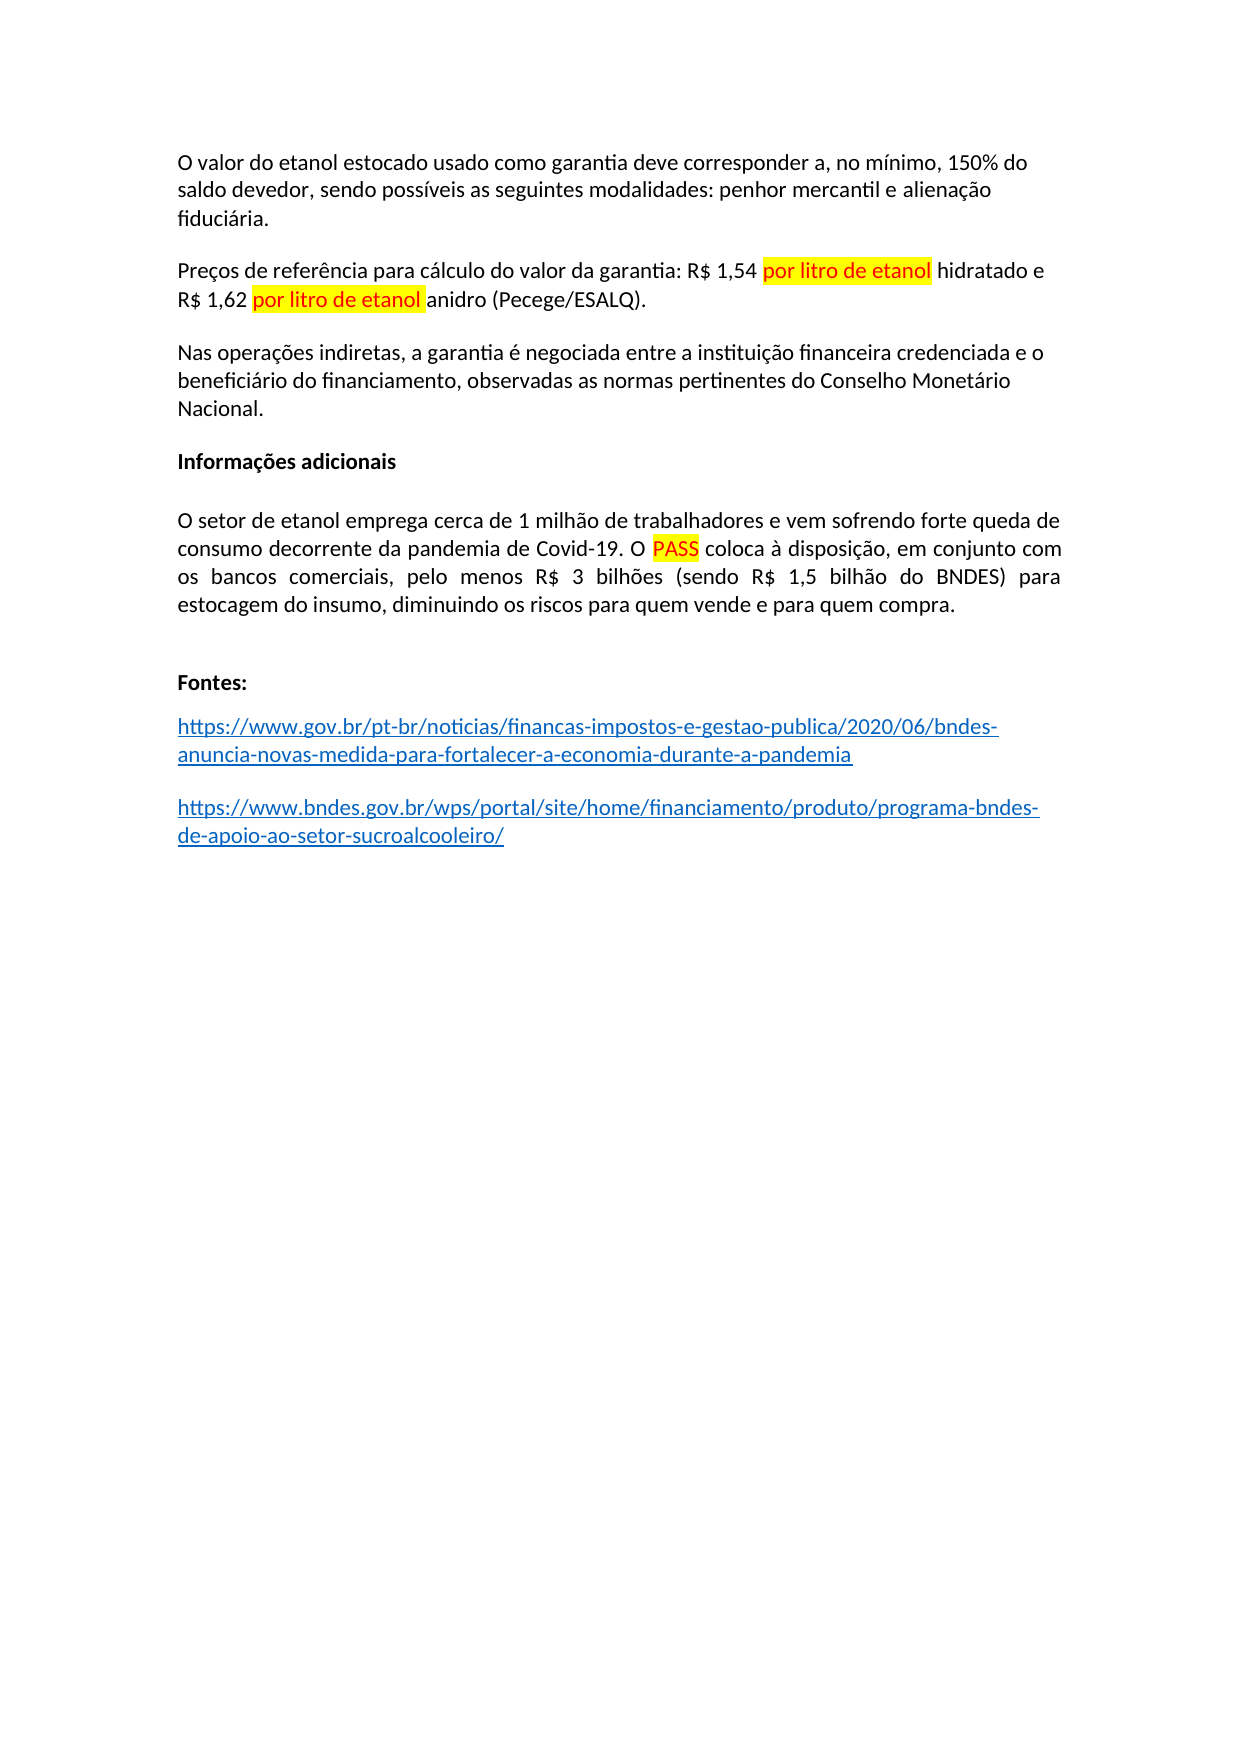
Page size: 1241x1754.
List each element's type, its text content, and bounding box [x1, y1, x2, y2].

text O valor do etanol estocado usado como garantia deve corresponder a, no mínimo, 150% do saldo devedor, sendo possíveis as seguintes modalidades: penhor mercantil e alienação fiduciária. [177, 148, 1063, 232]
text https://www.gov.br/pt-br/noticias/financas-impostos-e-gestao-publica/2020/06/bndes-anuncia-novas-medida-para-fortalecer-a-economia-durante-a-pandemia [177, 712, 1063, 768]
text O setor de etanol emprega cerca de 1 milhão de trabalhadores e vem sofrendo forte queda de consumo decorrente da pandemia de Covid-19. O PASS coloca à disposição, em conjunto com os bancos comerciais, pelo menos R$ 3 bilhões (sendo R$ 1,5 bilhão do BNDES) para estocagem do insumo, diminuindo os riscos para quem vende e para quem compra. [177, 506, 1063, 618]
subtitle Informações adicionais [177, 447, 1063, 475]
text Fontes: [177, 665, 1063, 696]
text https://www.bndes.gov.br/wps/portal/site/home/financiamento/produto/programa-bndes-de-apoio-ao-setor-sucroalcooleiro/ [177, 793, 1063, 849]
text Preços de referência para cálculo do valor da garantia: R$ 1,54 por litro de etanol hidratado e R$ 1,62 por litro de etanol anidro (Pecege/ESALQ). [177, 257, 1063, 313]
text Nas operações indiretas, a garantia é negociada entre a instituição financeira credenciada e o beneficiário do financiamento, observadas as normas pertinentes do Conselho Monetário Nacional. [177, 338, 1063, 422]
